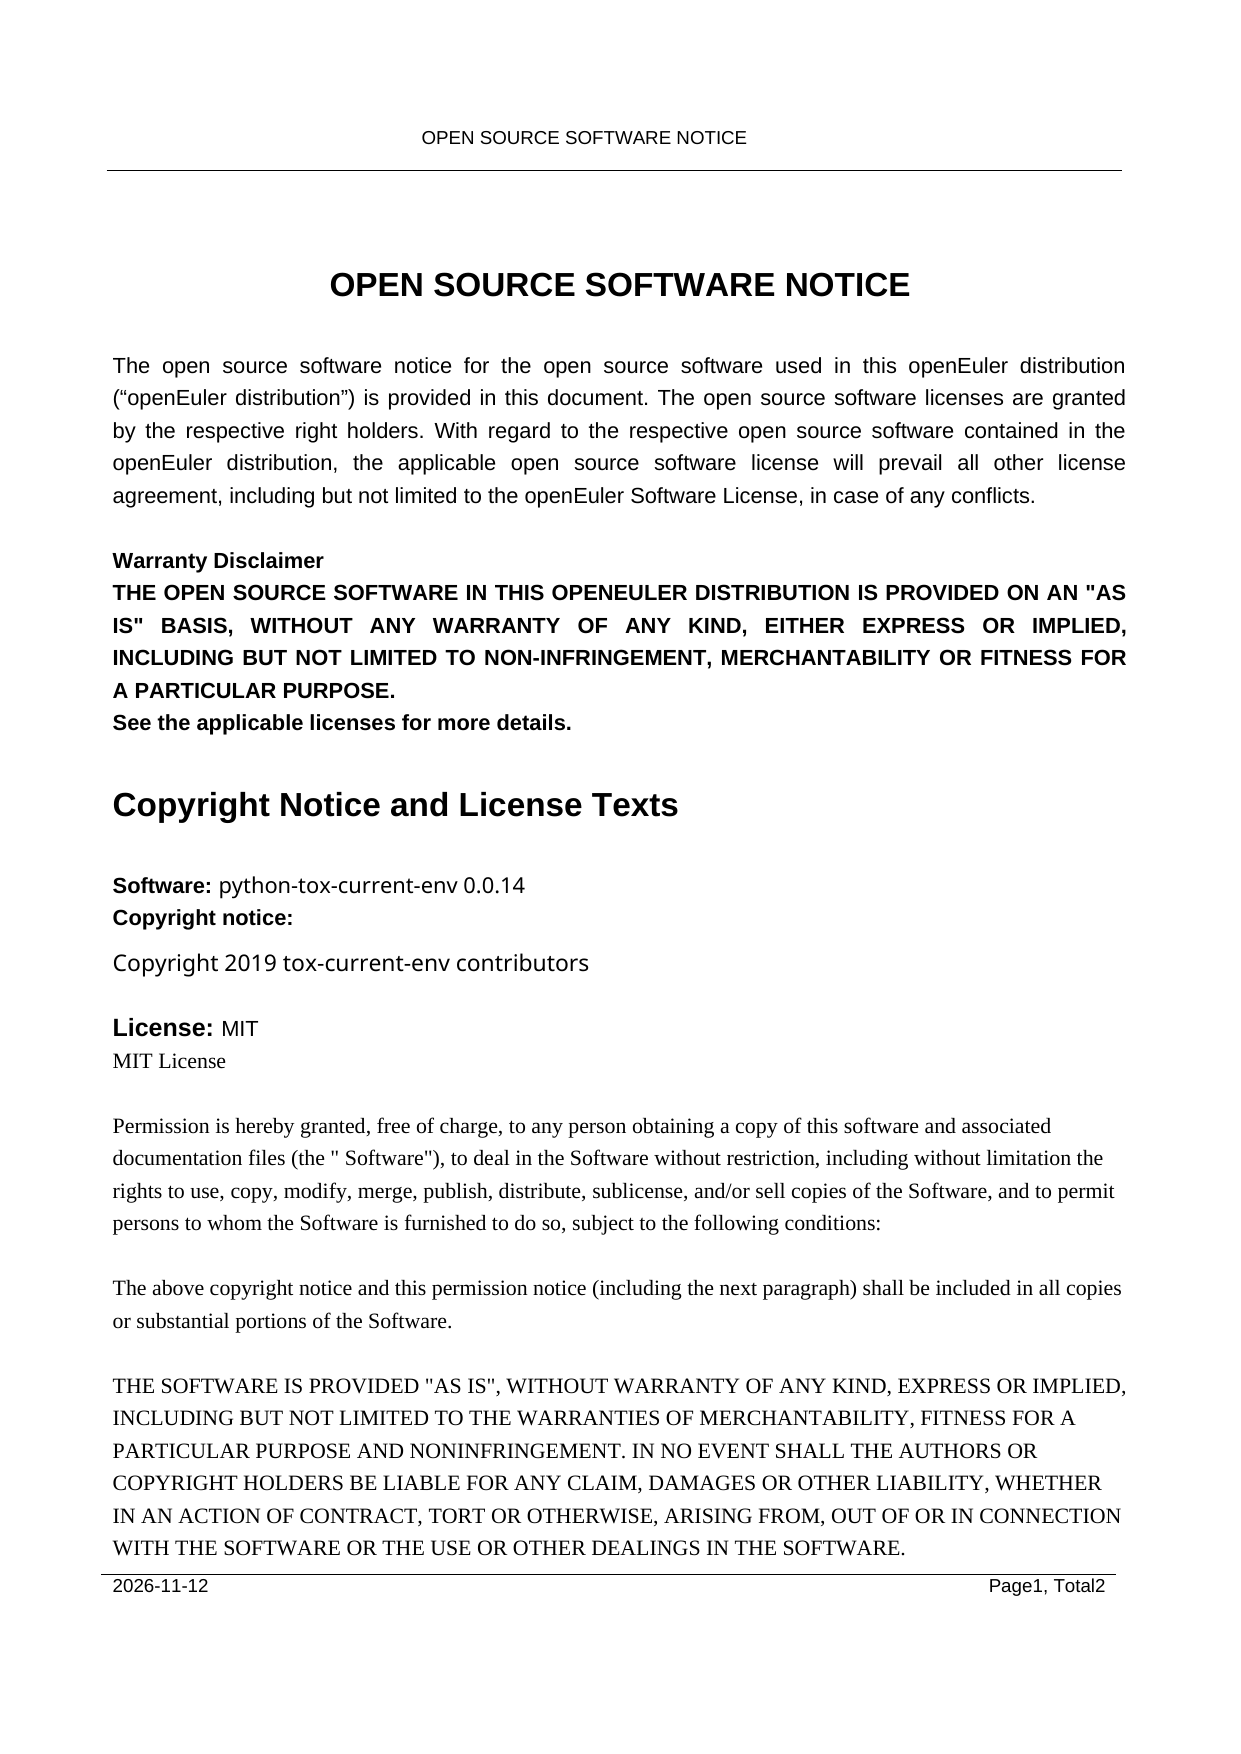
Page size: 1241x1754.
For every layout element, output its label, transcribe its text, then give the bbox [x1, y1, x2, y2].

text The open source software notice for the open source software used in this openEuler distribution (“openEuler distribution”) is provided in this document. The open source software licenses are granted by the respective right holders. With regard to the respective open source software contained in the openEuler distribution, the applicable open source software license will prevail all other license agreement, including but not limited to the openEuler Software License, in case of any conflicts. [112, 349, 1128, 511]
text OPEN SOURCE SOFTWARE NOTICE [112, 251, 1128, 316]
text Copyright notice: [112, 901, 1128, 934]
text Copyright 2019 tox-current-env contributors [112, 947, 1128, 1012]
text THE OPEN SOURCE SOFTWARE IN THIS OPENEULER DISTRIBUTION IS PROVIDED ON AN "AS IS" BASIS, WITHOUT ANY WARRANTY OF ANY KIND, EITHER EXPRESS OR IMPLIED, INCLUDING BUT NOT LIMITED TO NON-INFRINGEMENT, MERCHANTABILITY OR FITNESS FOR A PARTICULAR PURPOSE. See the applicable licenses for more details. [112, 576, 1128, 739]
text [112, 1044, 1128, 1564]
text License: MIT [112, 1012, 1128, 1044]
text Warranty Disclaimer [112, 544, 1128, 576]
title Software: python-tox-current-env 0.0.14 [112, 869, 1128, 901]
text Copyright Notice and License Texts [112, 771, 1128, 836]
